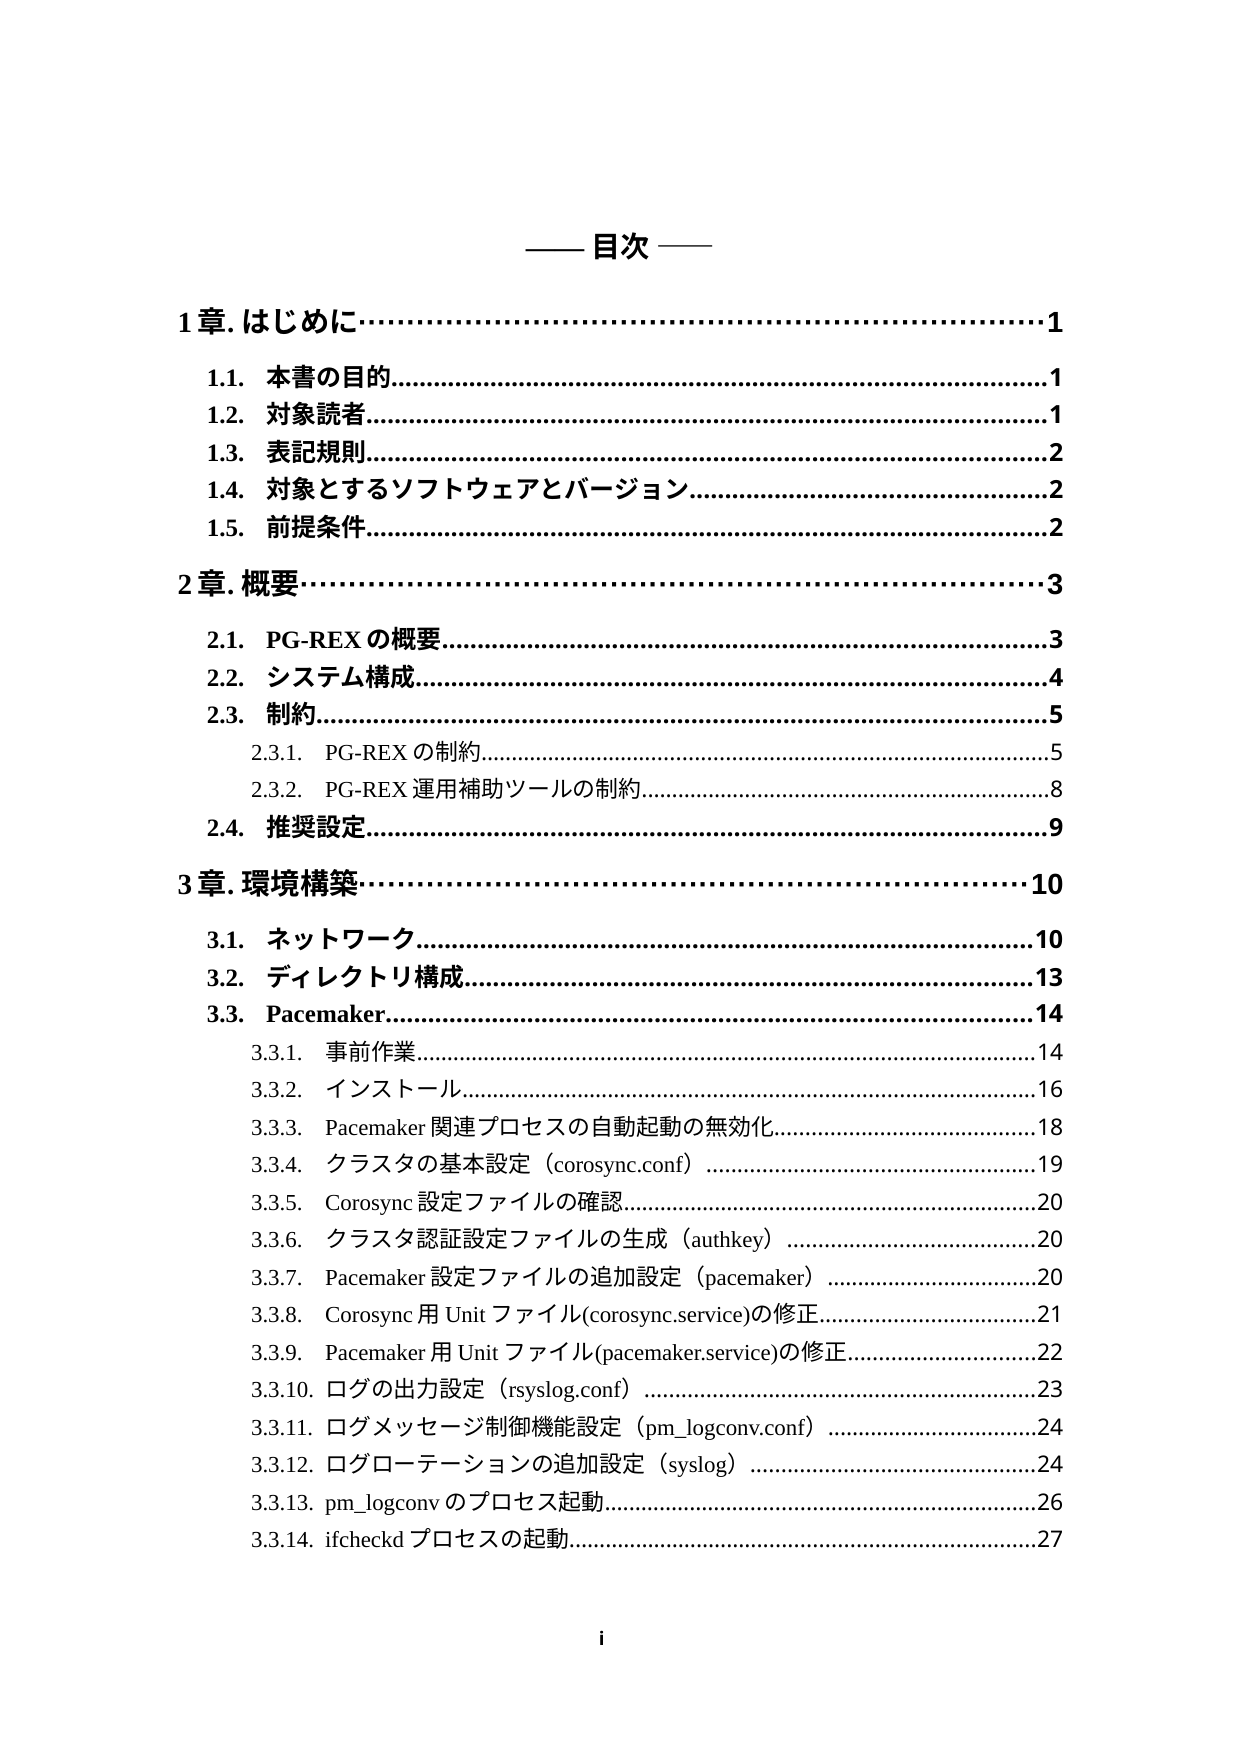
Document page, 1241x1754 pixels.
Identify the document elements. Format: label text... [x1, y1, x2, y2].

text 3.3.10. ログの出力設定（rsyslog.conf） 23 [177, 1369, 1063, 1407]
text 3.3.3. Pacemaker関連プロセスの自動起動の無効化 18 [177, 1107, 1063, 1144]
text 3.3.14. ifcheckdプロセスの起動 27 [177, 1519, 1063, 1557]
text 2.4. 推奨設定 9 [177, 807, 913, 844]
text 3.3.9. Pacemaker用Unitファイル(pacemaker.service)の修正 22 [177, 1332, 1063, 1369]
text 3.3.2. インストール 16 [177, 1069, 1063, 1107]
text 3章. 環境構築 10 [177, 844, 1063, 919]
text 2.3.1. PG-REXの制約 5 [177, 732, 1063, 769]
text 2.1. PG-REXの概要 3 [177, 619, 913, 657]
text 3.3.12. ログローテーションの追加設定（syslog） 24 [177, 1444, 1063, 1482]
text 2.3.2. PG-REX運用補助ツールの制約 8 [177, 769, 1063, 807]
text 1.5. 前提条件 2 [177, 507, 913, 544]
text 2.2. システム構成 4 [177, 657, 913, 694]
text 3.3.11. ログメッセージ制御機能設定（pm_logconv.conf） 24 [177, 1407, 1063, 1444]
text 3.3.4. クラスタの基本設定（corosync.conf） 19 [177, 1144, 1063, 1182]
text 2.3. 制約 5 [177, 694, 913, 732]
text 3.3.1. 事前作業 14 [177, 1032, 1063, 1069]
text 1.3. 表記規則 2 [177, 432, 913, 469]
text 3.2. ディレクトリ構成 13 [177, 957, 913, 994]
text 3.3.13. pm_logconvのプロセス起動 26 [177, 1482, 1063, 1519]
text 3.1. ネットワーク 10 [177, 919, 913, 957]
text 3.3.7. Pacemaker設定ファイルの追加設定（pacemaker） 20 [177, 1257, 1063, 1294]
text 3.3. Pacemaker 14 [177, 994, 913, 1032]
text 2章. 概要 3 [177, 544, 1063, 619]
text 1章. はじめに 1 [177, 282, 1063, 357]
text 1.1. 本書の目的 1 [177, 357, 913, 394]
text 3.3.6. クラスタ認証設定ファイルの生成（authkey） 20 [177, 1219, 1063, 1257]
text 1.4. 対象とするソフトウェアとバージョン 2 [177, 469, 913, 507]
text 1.2. 対象読者 1 [177, 394, 913, 432]
text 3.3.8. Corosync用Unitファイル(corosync.service)の修正 21 [177, 1294, 1063, 1332]
text 3.3.5. Corosync設定ファイルの確認 20 [177, 1182, 1063, 1219]
text ―― 目次 ―― [177, 207, 1063, 282]
